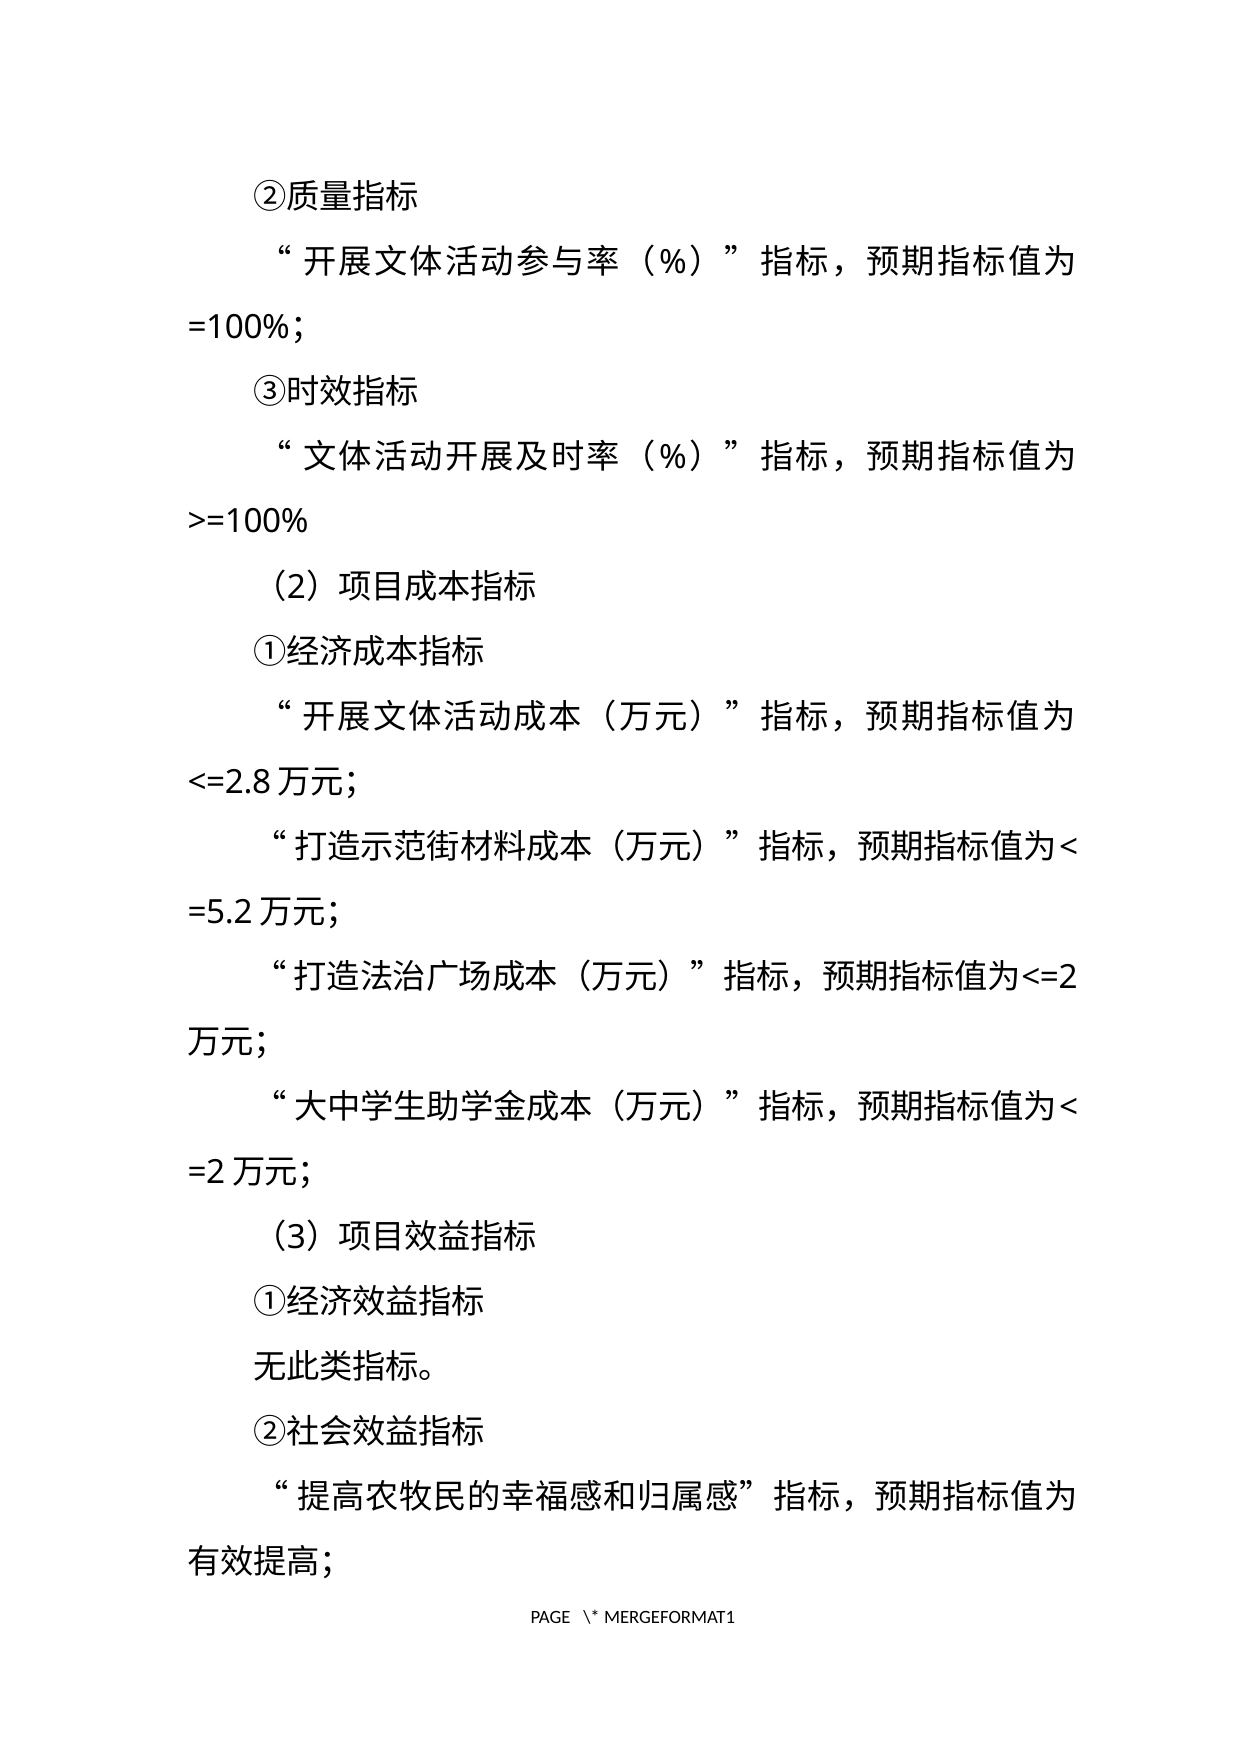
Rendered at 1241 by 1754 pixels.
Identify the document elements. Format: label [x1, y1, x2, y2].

text [187, 162, 1078, 1592]
